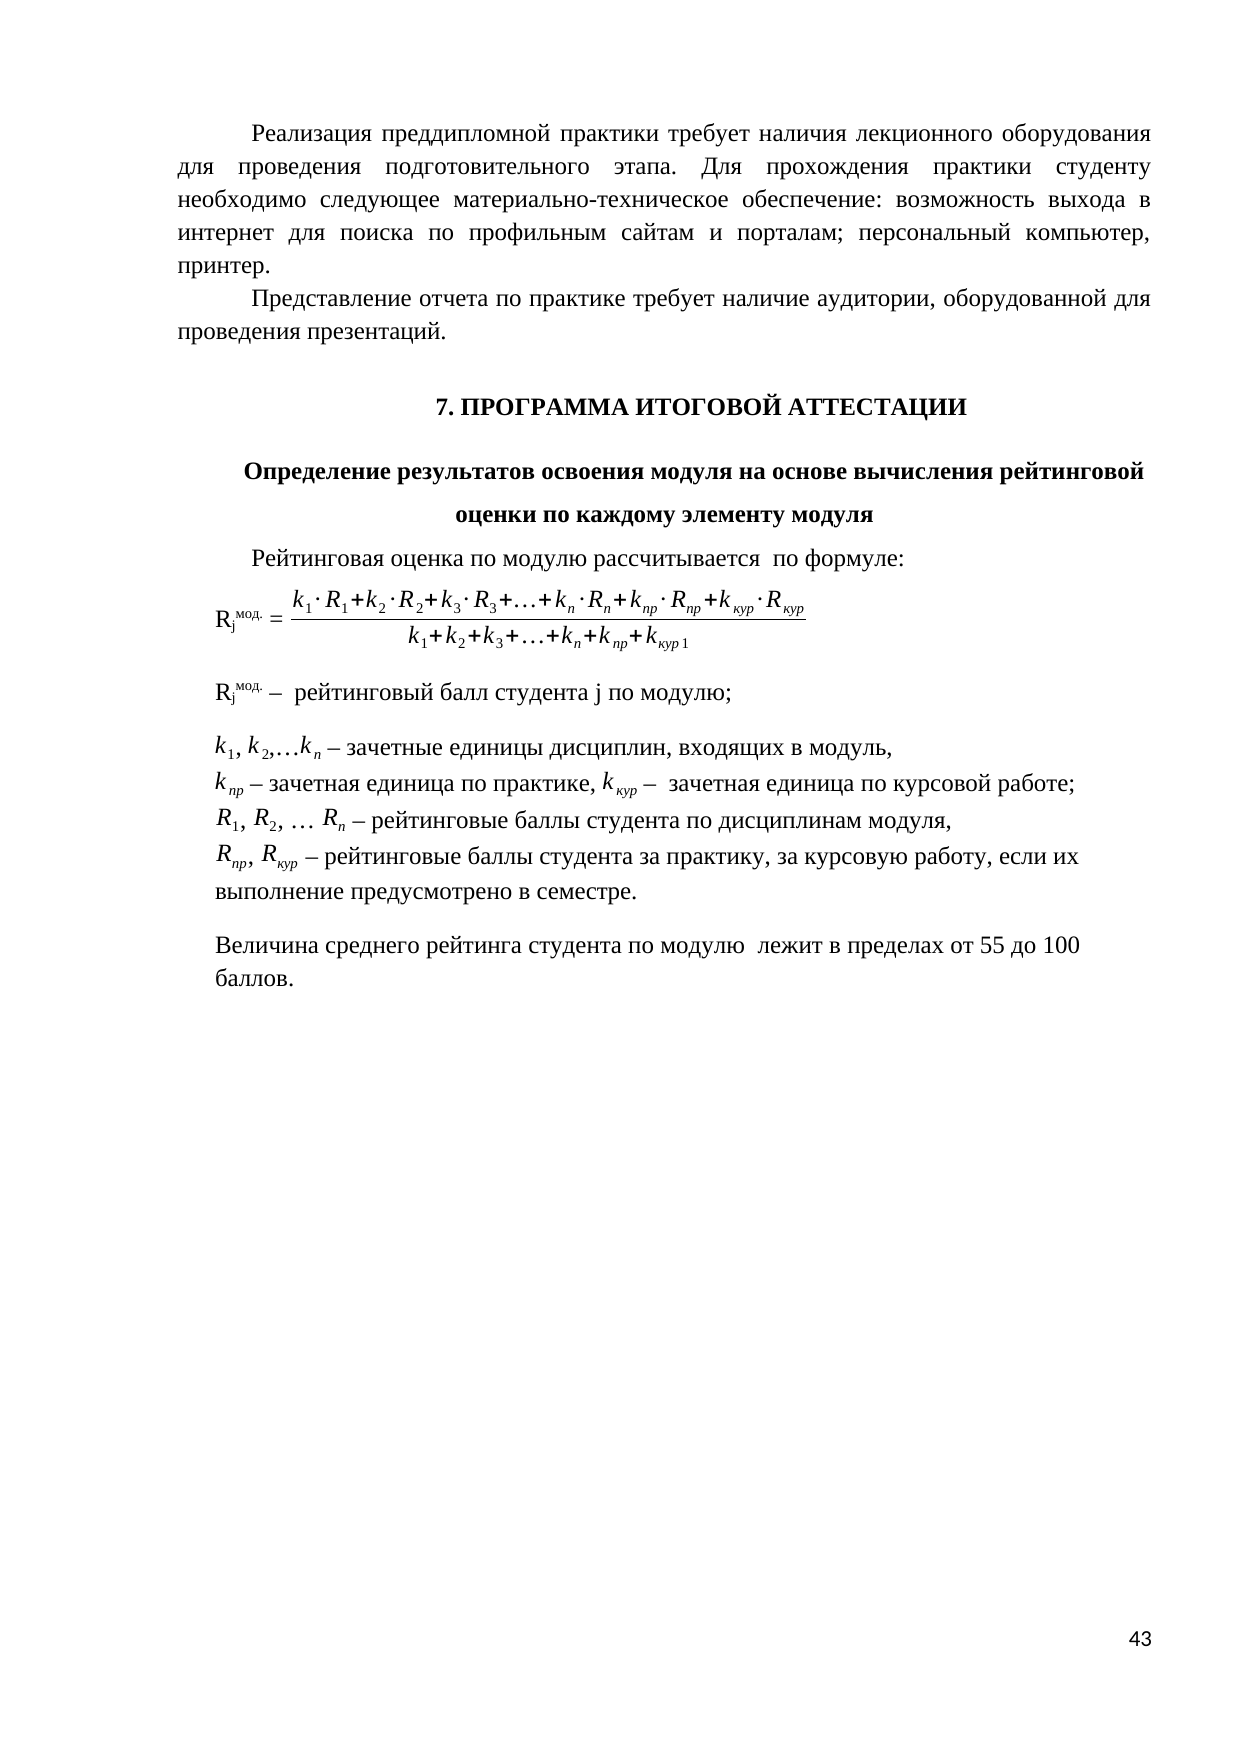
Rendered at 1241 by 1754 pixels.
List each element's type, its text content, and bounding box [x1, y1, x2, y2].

text Величина среднего рейтинга студента по модулю лежит в пределах от 55 до 100 баллов. [215, 930, 1152, 992]
text Реализация преддипломной практики требует наличия лекционного оборудования для проведения подготовительного этапа. Для прохождения практики студенту необходимо следующее материально-техническое обеспечение: возможность выхода в интернет для поиска по профильным сайтам и порталам; персональный компьютер, принтер. [177, 118, 1152, 279]
text , ,… – зачетные единицы дисциплин, входящих в модуль, [215, 731, 1152, 763]
text Rjмод. = [215, 586, 1152, 652]
text Рейтинговая оценка по модулю рассчитывается по формуле: [177, 543, 1152, 571]
text 7. ПРОГРАММА ИТОГОВОЙ АТТЕСТАЦИИ [177, 392, 1152, 421]
text , , … – рейтинговые баллы студента по дисциплинам модуля, [215, 803, 1152, 836]
text , – рейтинговые баллы студента за практику, за курсовую работу, если их выполнение предусмотрено в семестре. [215, 840, 1152, 905]
text Представление отчета по практике требует наличие аудитории, оборудованной для проведения презентаций. [177, 283, 1152, 345]
text Определение результатов освоения модуля на основе вычисления рейтинговой оценки по каждому элементу модуля [177, 456, 1152, 528]
text Rjмод. – рейтинговый балл студента j по модулю; [215, 677, 1152, 706]
text – зачетная единица по практике, – зачетная единица по курсовой работе; [215, 767, 1152, 799]
